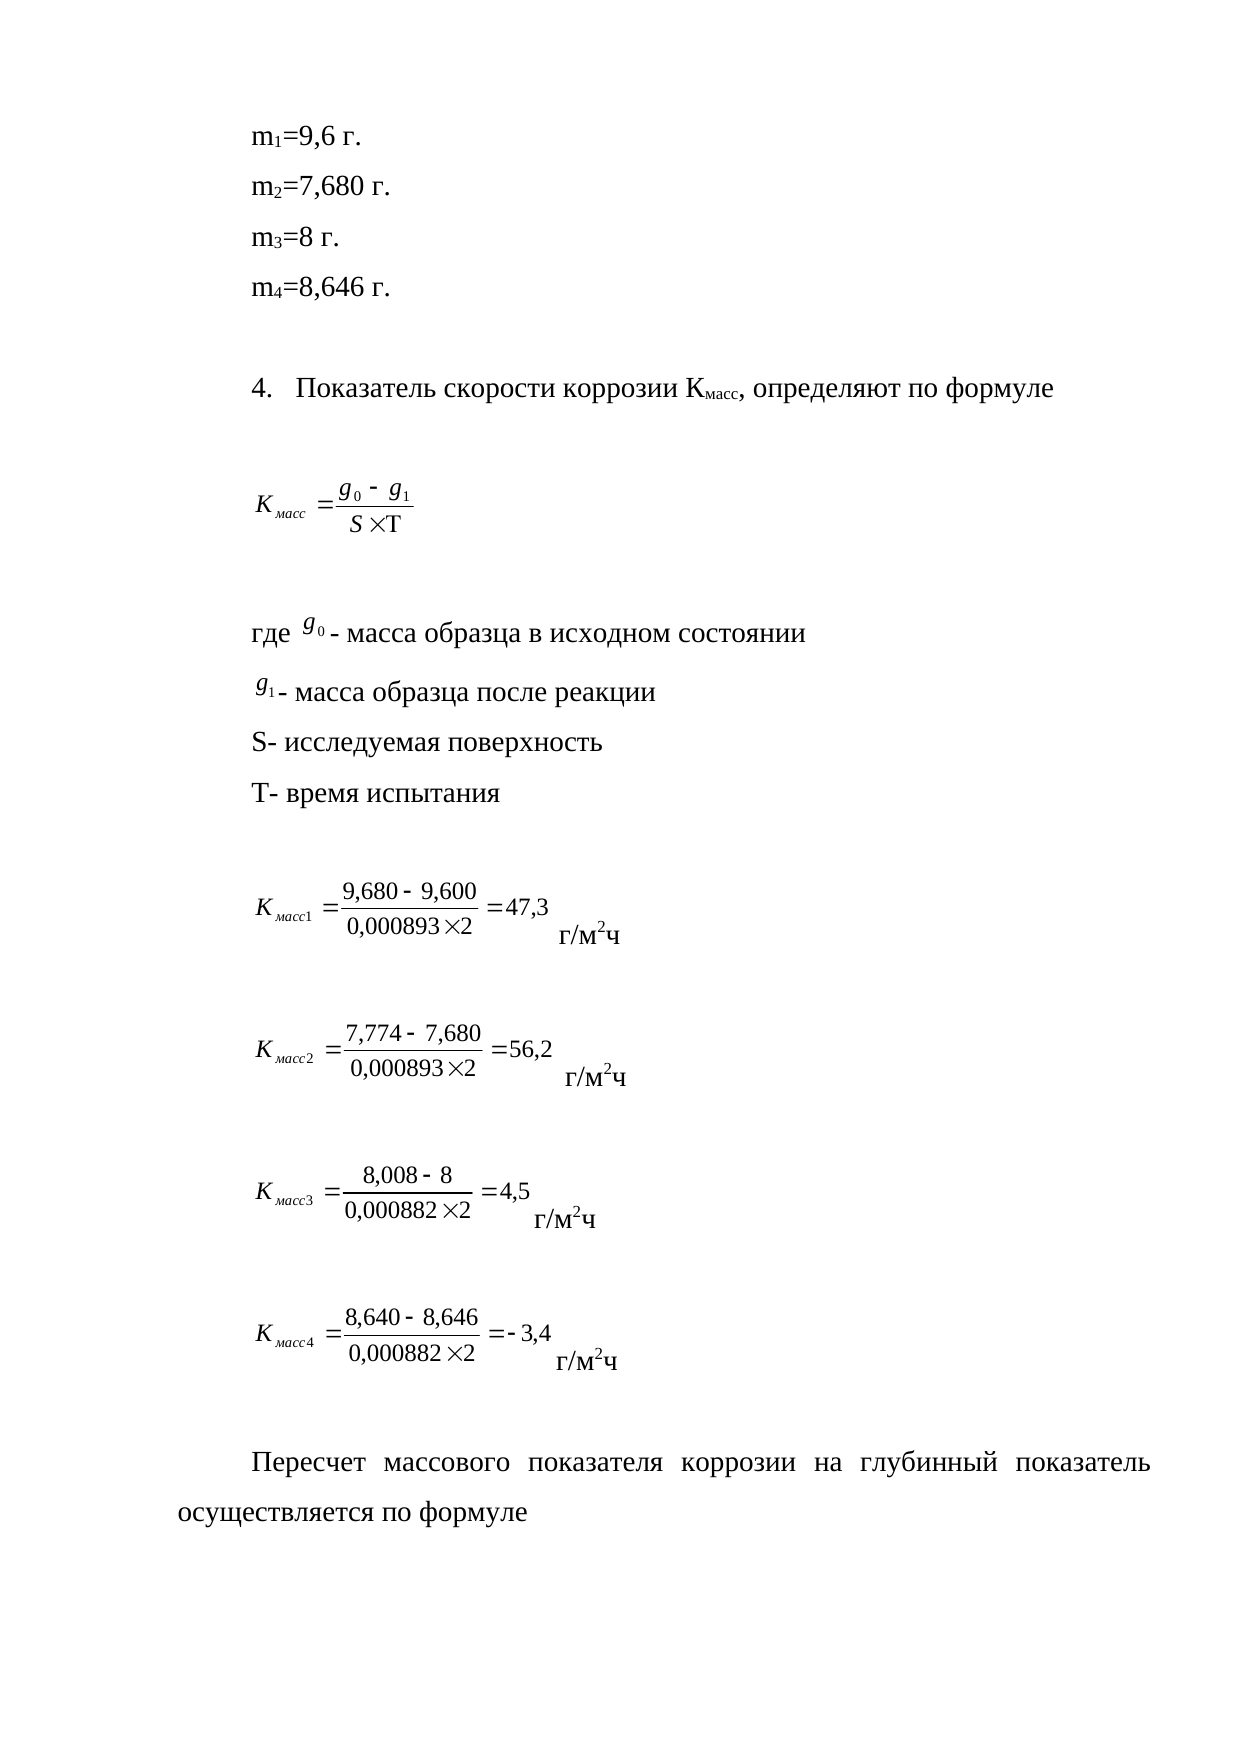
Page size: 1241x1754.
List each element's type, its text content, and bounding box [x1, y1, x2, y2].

text S- исследуемая поверхность [177, 724, 1152, 758]
text m3=8 г. [177, 219, 1152, 252]
text - масса образца после реакции [177, 665, 1152, 708]
text Пересчет массового показателя коррозии на глубинный показатель осуществляется по формуле [177, 1444, 1152, 1528]
text где - масса образца в исходном состоянии [177, 605, 1152, 648]
text T- время испытания [177, 775, 1152, 808]
text m2=7,680 г. [177, 168, 1152, 202]
text г/м2ч [177, 1160, 1152, 1235]
list Показатель скорости коррозии Кмасс, определяют по формуле [177, 370, 1152, 403]
text г/м2ч [177, 875, 1152, 950]
text г/м2ч [177, 1017, 1152, 1093]
text m4=8,646 г. [177, 269, 1152, 303]
text г/м2ч [177, 1302, 1152, 1377]
text m1=9,6 г. [177, 118, 1152, 152]
